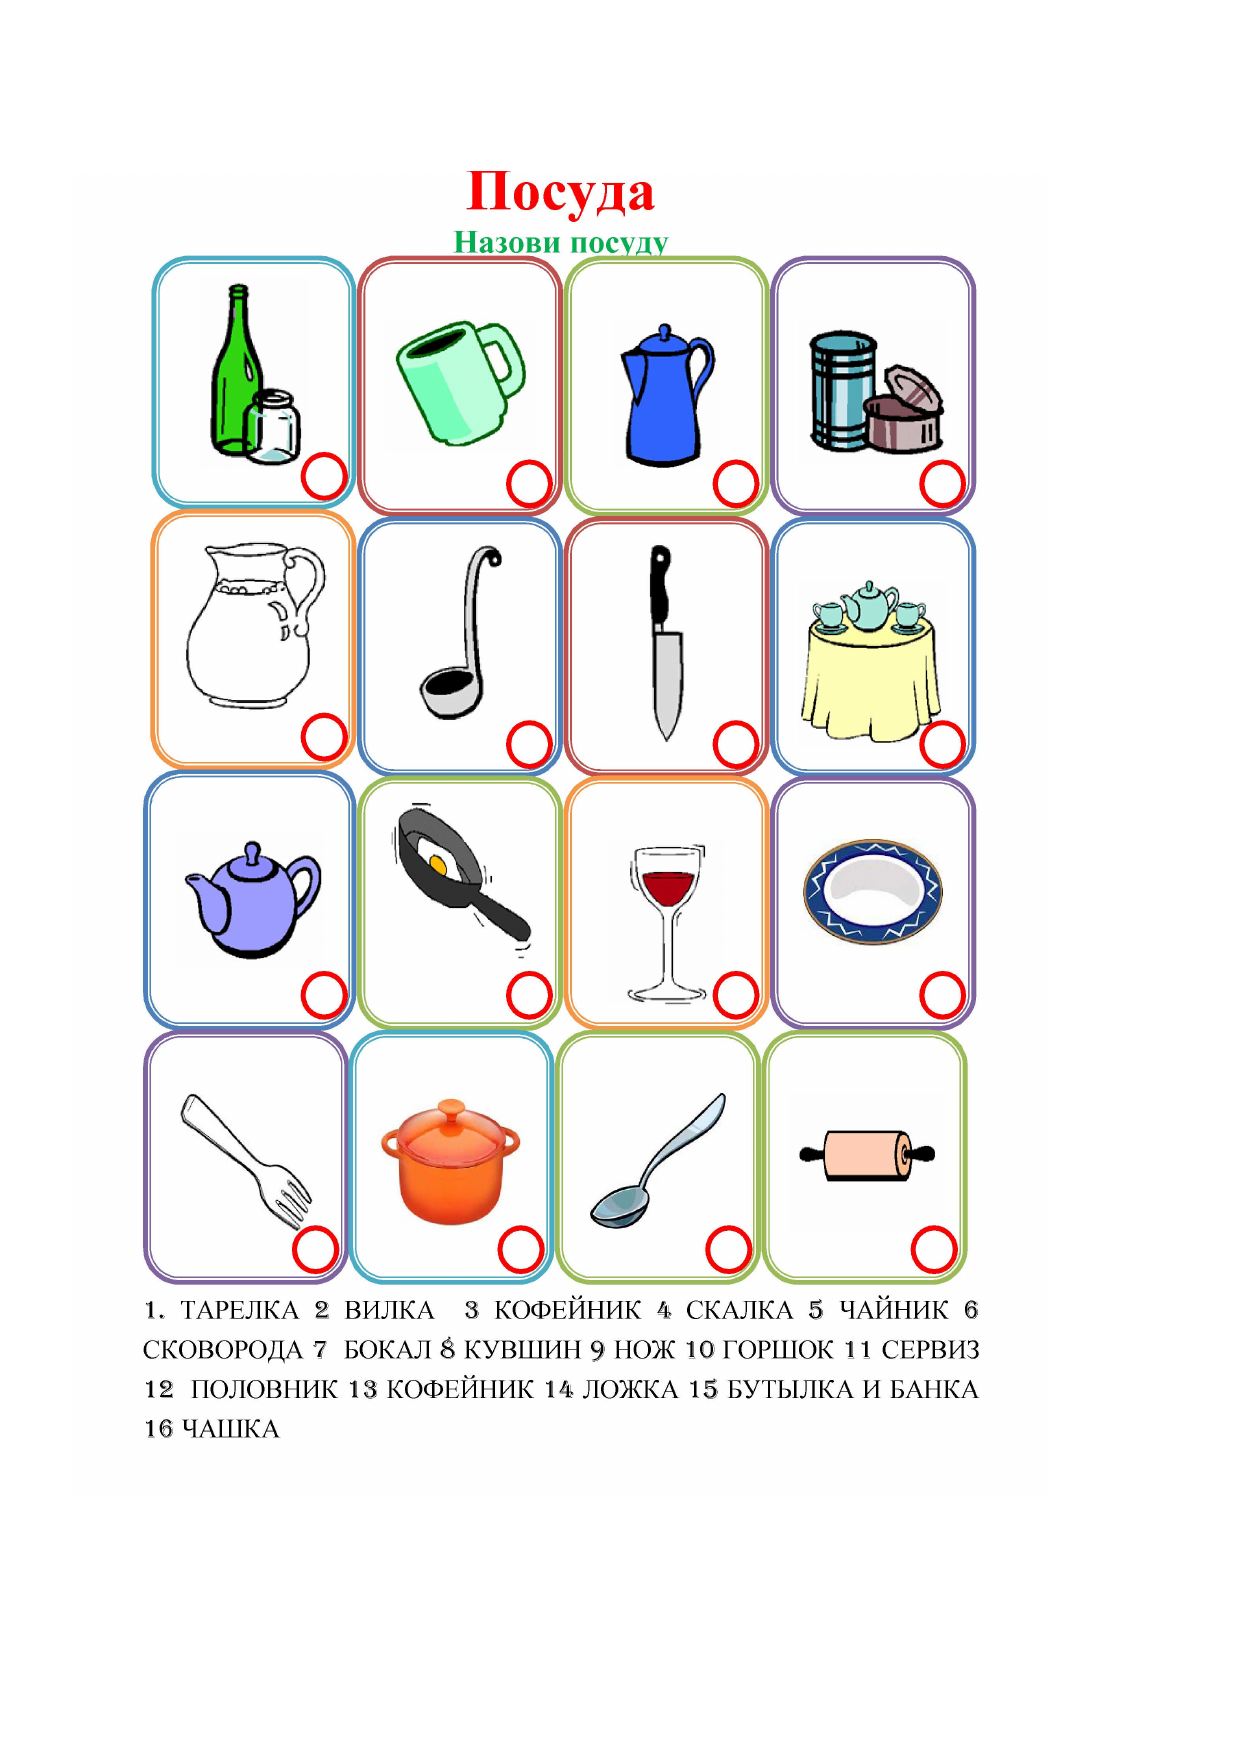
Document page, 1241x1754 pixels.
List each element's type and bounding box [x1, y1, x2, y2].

picture [73, 171, 1049, 1497]
